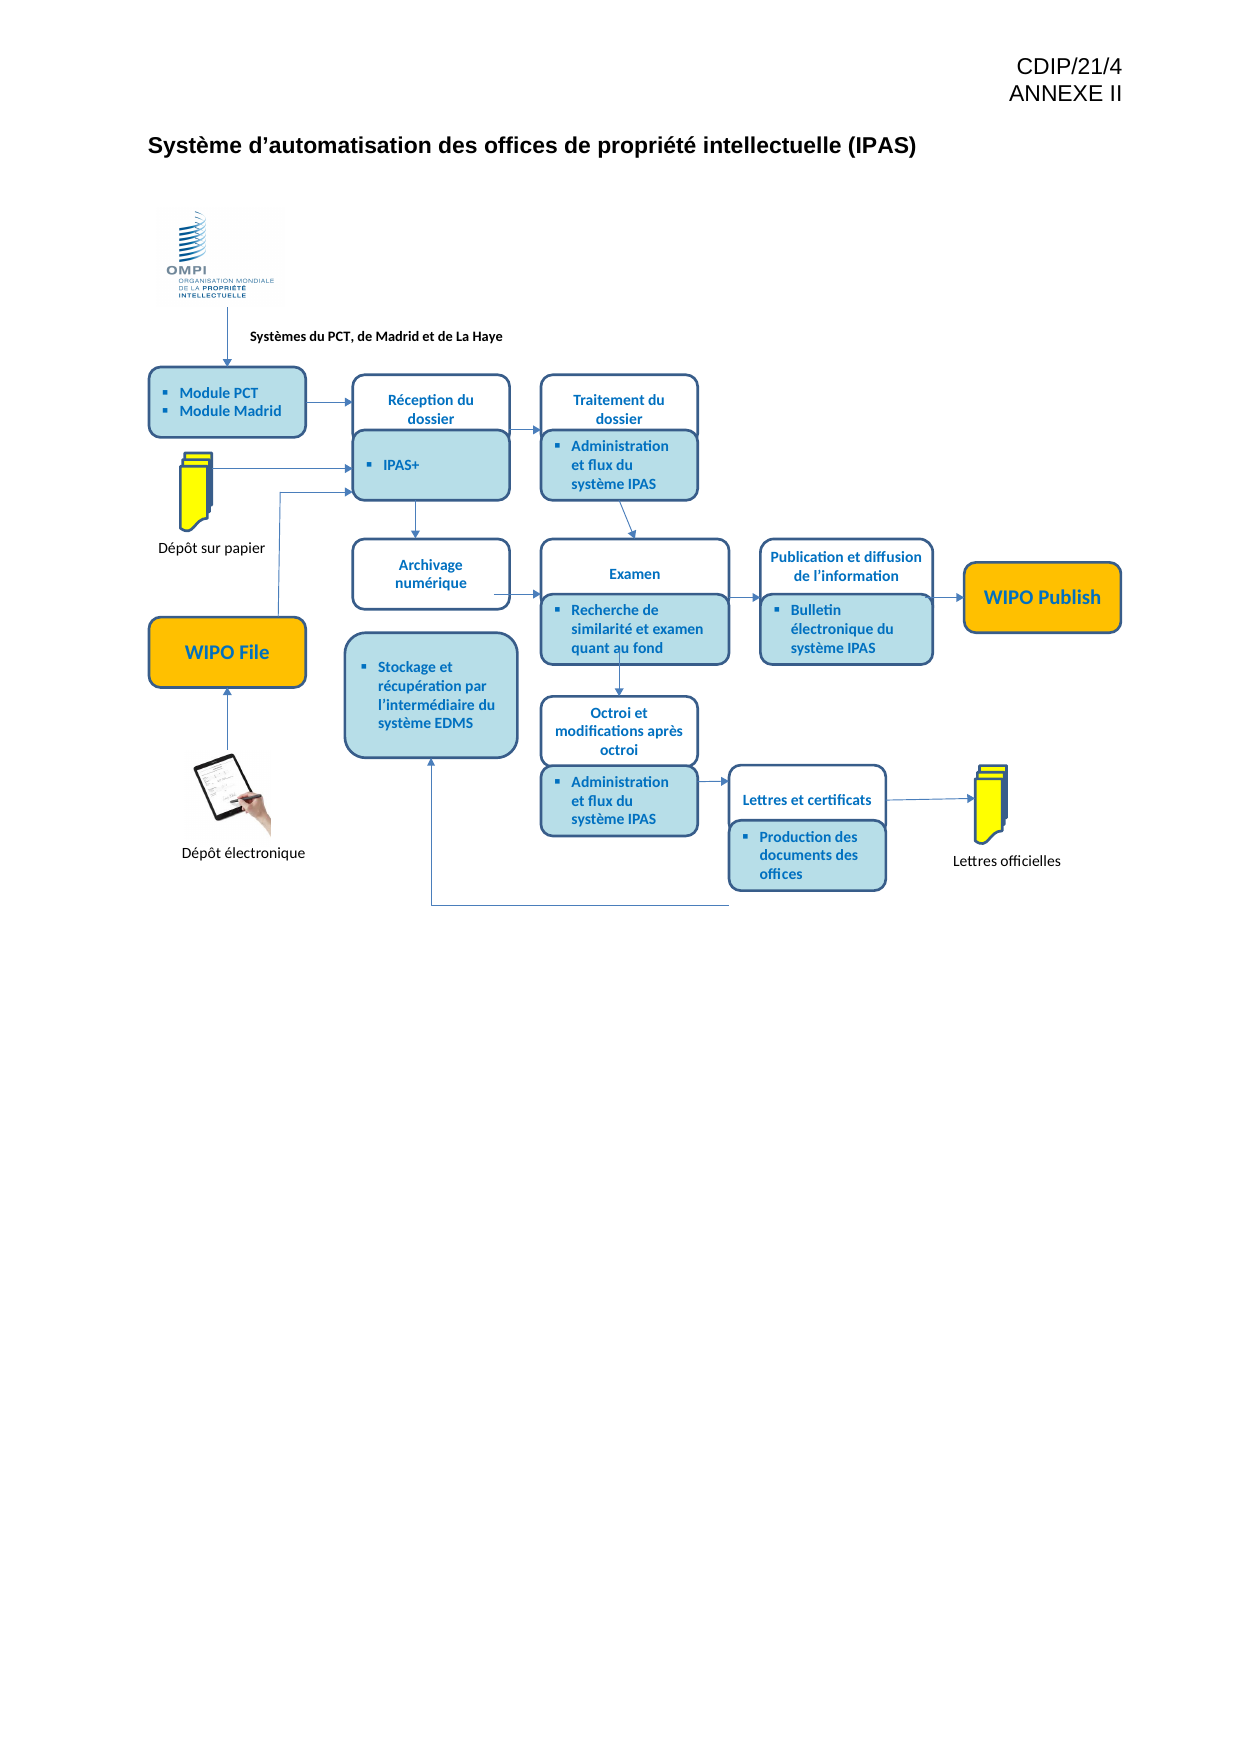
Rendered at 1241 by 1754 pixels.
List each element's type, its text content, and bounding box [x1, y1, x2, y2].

list Système d’automatisation des offices de propriété intellectuelle (IPAS) [148, 132, 1122, 158]
